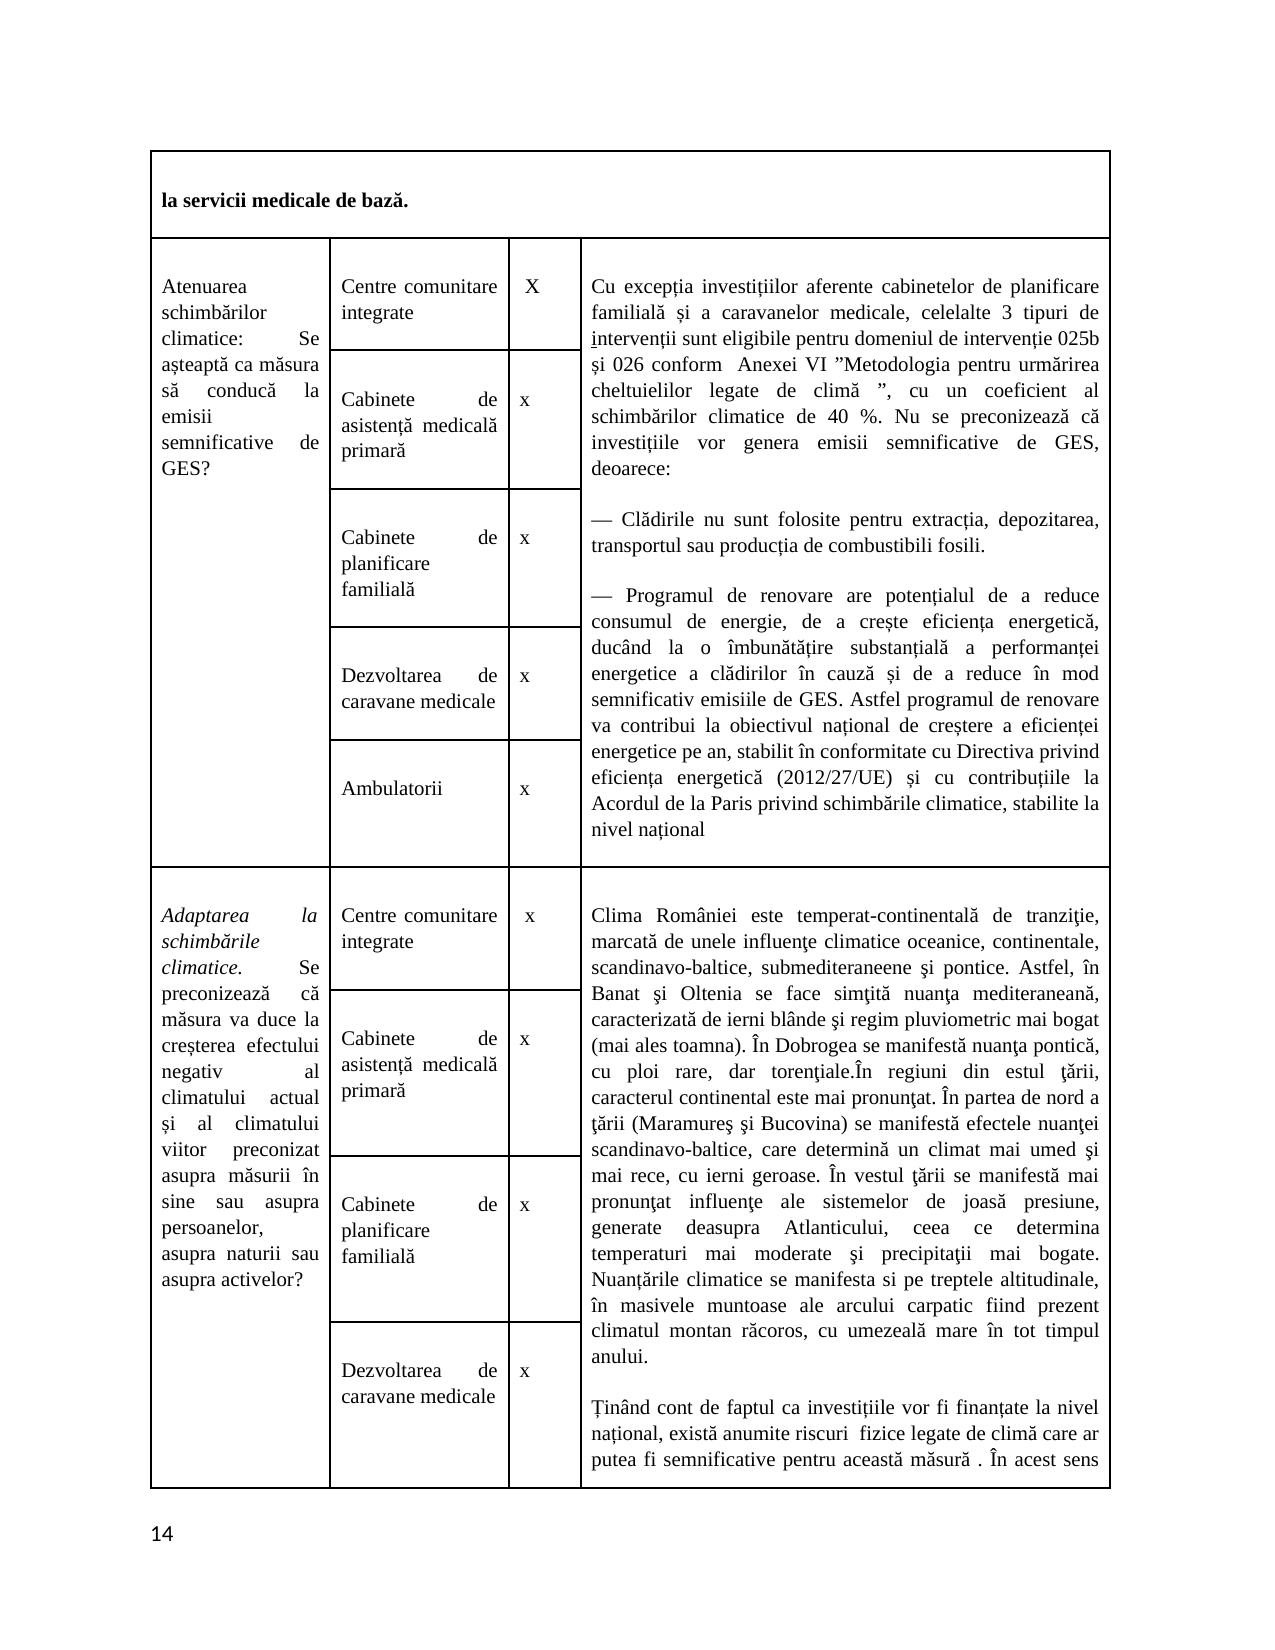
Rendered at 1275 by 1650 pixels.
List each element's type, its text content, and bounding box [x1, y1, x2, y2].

table_cell Adaptarea la schimbările climatice. Se preconizează că măsura va duce la creșterea efectului negativ al climatului actual și al climatului viitor preconizat asupra măsurii în sine sau asupra persoanelor, asupra naturii sau asupra activelor? [152, 868, 329, 1487]
table_cell x [510, 1157, 580, 1321]
table_cell x [510, 741, 580, 866]
table_cell Centre comunitare integrate [331, 239, 508, 349]
table_cell Clima României este temperat-continentală de tranziţie, marcată de unele influenţe climatice oceanice, continentale, scandinavo-baltice, submediteraneene şi pontice. Astfel, în Banat şi Oltenia se face simţită nuanţa mediteraneană, caracterizată de ierni blânde şi regim pluviometric mai bogat (mai ales toamna). În Dobrogea se manifestă nuanţa pontică, cu ploi rare, dar torenţiale.În regiuni din estul ţǎrii, caracterul continental este mai pronunţat. În partea de nord a ţării (Maramureş şi Bucovina) se manifestă efectele nuanţei scandinavo-baltice, care determină un climat mai umed şi mai rece, cu ierni geroase. În vestul ţării se manifestă mai pronunţat influenţe ale sistemelor de joasă presiune, generate deasupra Atlanticului, ceea ce determina temperaturi mai moderate şi precipitaţii mai bogate. Nuanțările climatice se manifesta si pe treptele altitudinale, în masivele muntoase ale arcului carpatic fiind prezent climatul montan răcoros, cu umezeală mare în tot timpul anului. Ținând cont de faptul ca investițiile vor fi finanțate la nivel național, există anumite riscuri fizice legate de climă care ar putea fi semnificative pentru această măsură . În acest sens beneficiarii au obligația să se asigure că sistemele tehnice ale clădirilor din clădirile renovate/construite sunt optimizate pentru a oferi confort termic ocupanților chiar și în temperaturile extreme respective. Prin urmare, nu există dovezi privind efecte negative semnificative directe și indirecte primare ale măsurii pe întreaga durată a ciclului său de viață asupra acestui obiectiv de mediu. [582, 868, 1109, 1487]
table_cell Centre comunitare integrate [331, 868, 508, 988]
table_cell x [510, 490, 580, 626]
table_cell Cabinete de asistență medicală primară [331, 351, 508, 487]
table_cell x [510, 351, 580, 487]
table_cell Ambulatorii [331, 741, 508, 866]
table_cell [152, 152, 1109, 237]
table_cell x [510, 628, 580, 738]
table_cell X [510, 239, 580, 349]
table_cell x [510, 991, 580, 1154]
table_cell Cabinete de planificare familială [331, 490, 508, 626]
table_cell Dezvoltarea de caravane medicale [331, 628, 508, 738]
table_cell Cabinete de planificare familială [331, 1157, 508, 1321]
table_cell x [510, 1323, 580, 1487]
table_cell Atenuarea schimbărilor climatice: Se așteaptă ca măsura să conducă la emisii semnificative de GES? [152, 239, 329, 866]
table_cell Cabinete de asistență medicală primară [331, 991, 508, 1154]
table_cell x [510, 868, 580, 988]
table_cell Dezvoltarea de caravane medicale [331, 1323, 508, 1487]
table_cell Cu excepția investițiilor aferente cabinetelor de planificare familială și a caravanelor medicale, celelalte 3 tipuri de intervenții sunt eligibile pentru domeniul de intervenție 025b și 026 conform Anexei VI ”Metodologia pentru urmărirea cheltuielilor legate de climă ”, cu un coeficient al schimbărilor climatice de 40 %. Nu se preconizează că investițiile vor genera emisii semnificative de GES, deoarece: — Clădirile nu sunt folosite pentru extracția, depozitarea, transportul sau producția de combustibili fosili. — Programul de renovare are potențialul de a reduce consumul de energie, de a crește eficiența energetică, ducând la o îmbunătățire substanțială a performanței energetice a clădirilor în cauză și de a reduce în mod semnificativ emisiile de GES. Astfel programul de renovare va contribui la obiectivul național de creștere a eficienței energetice pe an, stabilit în conformitate cu Directiva privind eficiența energetică (2012/27/UE) și cu contribuțiile la Acordul de la Paris privind schimbările climatice, stabilite la nivel național [582, 239, 1109, 866]
